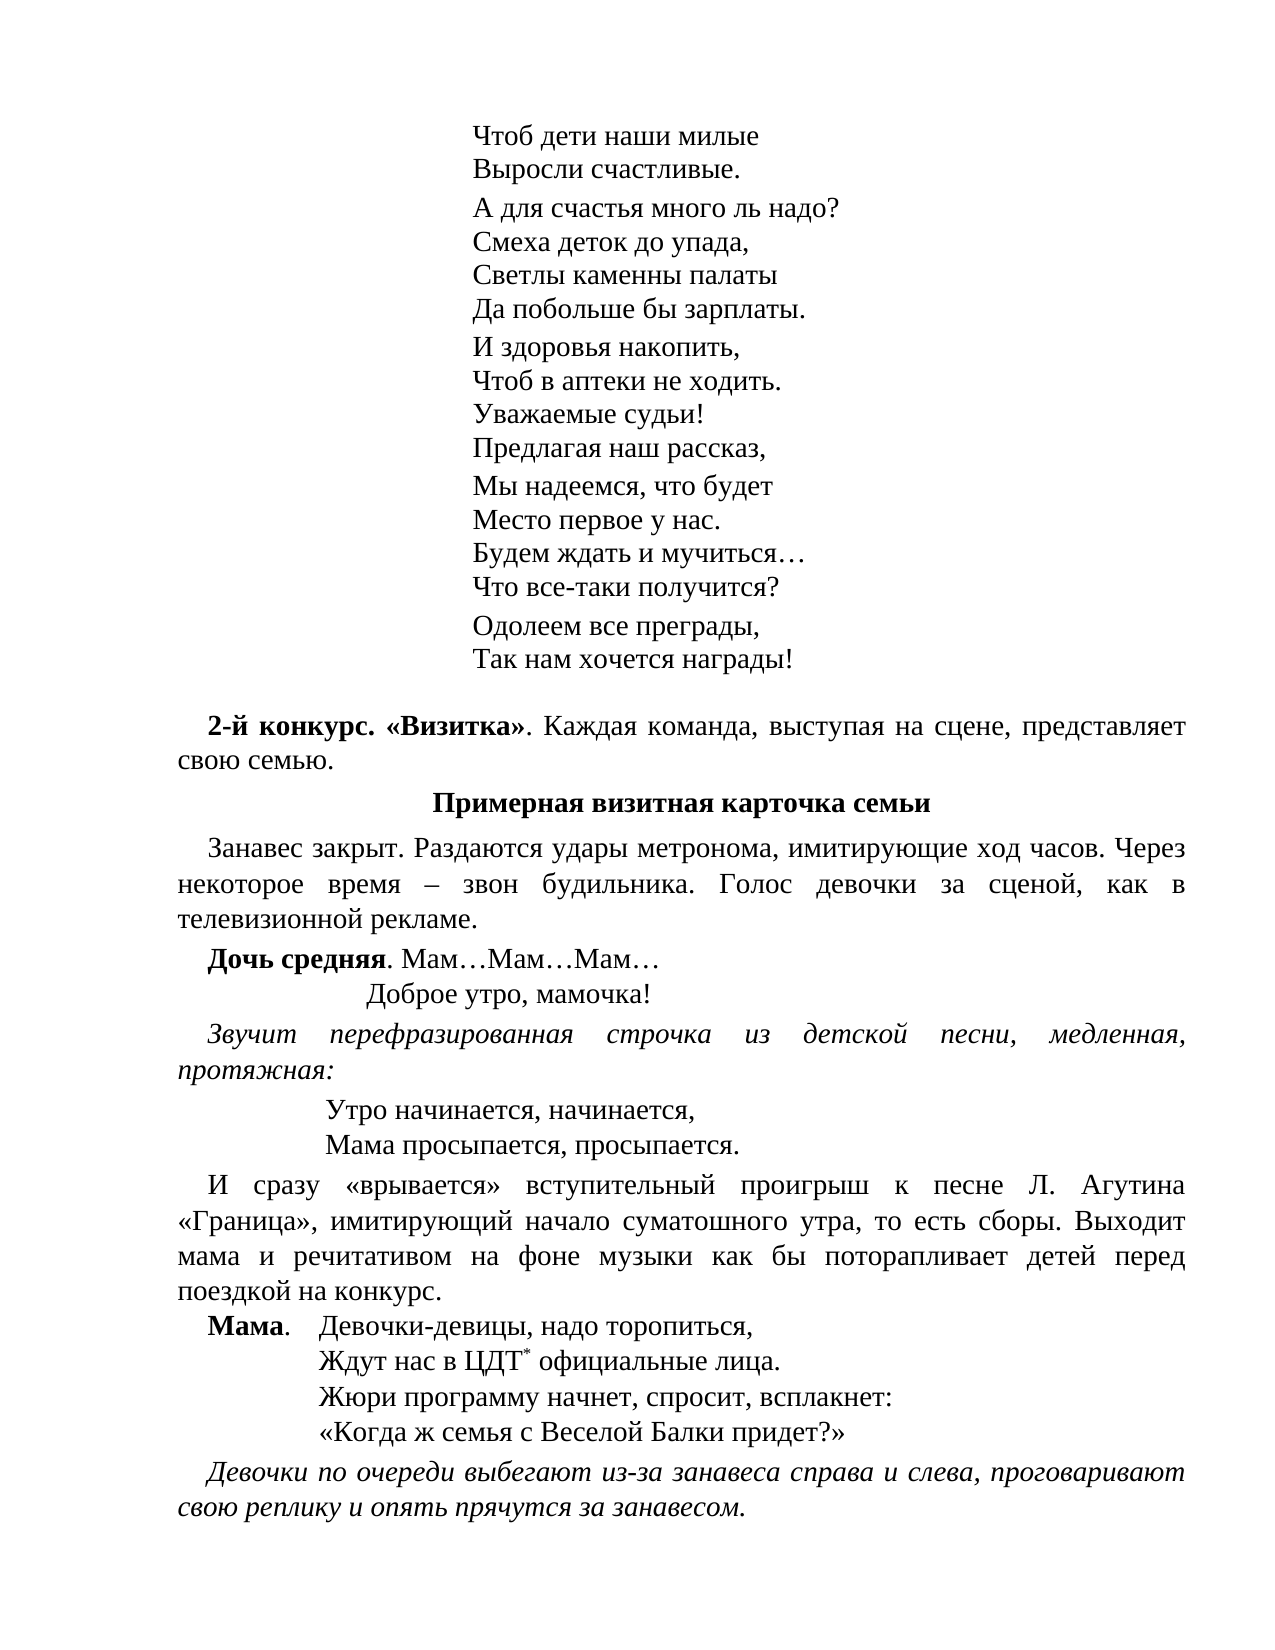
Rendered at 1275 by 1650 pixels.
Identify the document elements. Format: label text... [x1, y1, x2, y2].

text Чтоб в аптеки не ходить. [177, 363, 1186, 396]
text Светлы каменны палаты [177, 257, 1186, 291]
text «Когда ж семья с Веселой Балки придет?» [177, 1414, 1186, 1447]
text Чтоб дети наши милые [177, 118, 1186, 152]
text Девочки по очереди выбегают из-за занавеса справа и слева, проговаривают свою реплику и опять прячутся за занавесом. [177, 1454, 1186, 1523]
text Будем ждать и мучиться… [177, 536, 1186, 569]
text Место первое у нас. [177, 502, 1186, 536]
text Примерная визитная карточка семьи [177, 785, 1186, 819]
text Доброе утро, мамочка! [177, 976, 1186, 1010]
text Так нам хочется награды! [177, 641, 1186, 675]
text Уважаемые судьи! [177, 396, 1186, 430]
text Смеха деток до упада, [177, 224, 1186, 257]
text Предлагая наш рассказ, [177, 430, 1186, 463]
text Занавес закрыт. Раздаются удары метронома, имитирующие ход часов. Через некоторое время – звон будильника. Голос девочки за сценой, как в телевизионной рекламе. [177, 831, 1186, 934]
text Дочь средняя. Мам…Мам…Мам… [177, 941, 1186, 975]
text Что все-таки получится? [177, 569, 1186, 603]
text Мы надеемся, что будет [177, 468, 1186, 502]
text Жюри программу начнет, спросит, всплакнет: [177, 1379, 1186, 1412]
text Ждут нас в ЦДТ* официальные лица. [177, 1343, 1186, 1377]
text Да побольше бы зарплаты. [177, 291, 1186, 324]
text И сразу «врывается» вступительный проигрыш к песне Л. Агутина «Граница», имитирующий начало суматошного утра, то есть сборы. Выходит мама и речитативом на фоне музыки как бы поторапливает детей перед поездкой на конкурс. [177, 1167, 1186, 1307]
text А для счастья много ль надо? [177, 190, 1186, 224]
text И здоровья накопить, [177, 329, 1186, 363]
text Утро начинается, начинается, [177, 1092, 1186, 1126]
text Выросли счастливые. [177, 152, 1186, 185]
text 2-й конкурс. «Визитка». Каждая команда, выступая на сцене, представляет свою семью. [177, 708, 1186, 775]
text Мама просыпается, просыпается. [177, 1127, 1186, 1161]
text Мама. Девочки-девицы, надо торопиться, [177, 1308, 1186, 1342]
text Одолеем все преграды, [177, 608, 1186, 641]
text Звучит перефразированная строчка из детской песни, медленная, протяжная: [177, 1017, 1186, 1085]
